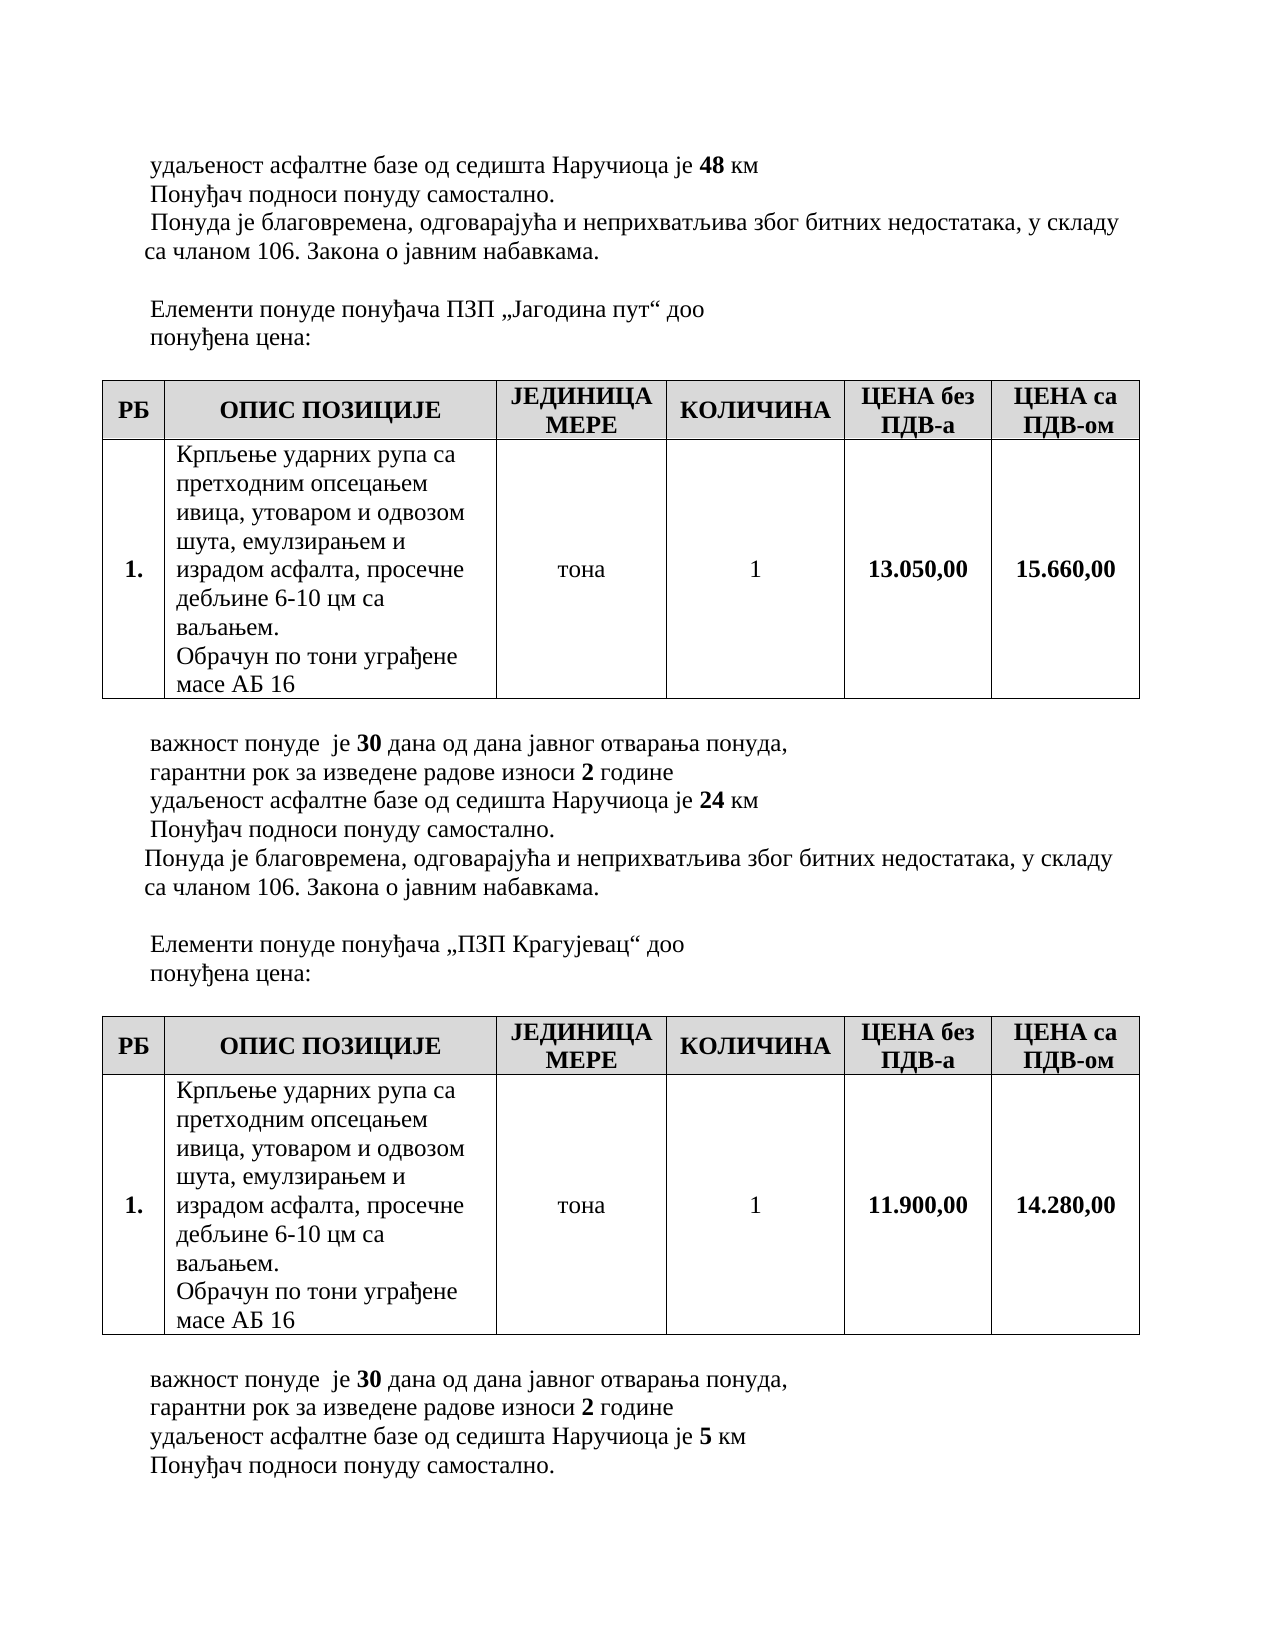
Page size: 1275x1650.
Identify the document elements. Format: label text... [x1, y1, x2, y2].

table_cell тона [497, 440, 666, 698]
text удаљеност асфалтне базе од седишта Наручиоца је 48 км [150, 150, 1125, 179]
text гарантни рок за изведене радове износи 2 године [150, 757, 1125, 786]
table_header ЦЕНА са ПДВ-ом [992, 1017, 1139, 1074]
table_cell 14.280,00 [992, 1075, 1139, 1334]
text понуђена цена: [150, 958, 1125, 987]
table_cell 1 [667, 1075, 844, 1334]
text удаљеност асфалтне базе од седишта Наручиоца је 5 км [150, 1421, 1125, 1450]
text гарантни рок за изведене радове износи 2 године [150, 1392, 1125, 1421]
table_cell 13.050,00 [845, 440, 991, 698]
table_header ЈЕДИНИЦА МЕРЕ [497, 381, 666, 438]
text Понуђач подноси понуду самостално. [150, 179, 1125, 207]
table_cell 1. [103, 1075, 164, 1334]
table_header ЈЕДИНИЦА МЕРЕ [497, 1017, 666, 1074]
table_header РБ [103, 381, 164, 438]
text удаљеност асфалтне базе од седишта Наручиоца је 24 км [150, 786, 1125, 814]
table_header РБ [103, 1017, 164, 1074]
text Понуђач подноси понуду самостално. [150, 1450, 1125, 1479]
table_cell 1. [103, 440, 164, 698]
table_cell 1 [667, 440, 844, 698]
text Понуда је благовремена, одговарајућа и неприхватљива због битних недостатака, у складу са чланом 106. Закона о јавним набавкама. [144, 207, 1125, 265]
table_header КОЛИЧИНА [667, 1017, 844, 1074]
table_header ЦЕНА са ПДВ-ом [992, 381, 1139, 438]
table_header КОЛИЧИНА [667, 381, 844, 438]
text Елементи понуде понуђача ПЗП „Јагодина пут“ доо [150, 294, 1125, 322]
text важност понуде је 30 дана од дана јавног отварања понуда, [150, 728, 1125, 757]
text Понуда је благовремена, одговарајућа и неприхватљива због битних недостатака, у складу са чланом 106. Закона о јавним набавкама. [144, 843, 1125, 901]
text Елементи понуде понуђача „ПЗП Крагујевац“ доо [150, 929, 1125, 958]
table_header ОПИС ПОЗИЦИЈЕ [165, 1017, 496, 1074]
text важност понуде је 30 дана од дана јавног отварања понуда, [150, 1364, 1125, 1392]
text понуђена цена: [150, 322, 1125, 351]
table_header ЦЕНА без ПДВ-а [845, 381, 991, 438]
table_cell тона [497, 1075, 666, 1334]
text Понуђач подноси понуду самостално. [150, 814, 1125, 843]
table_header ОПИС ПОЗИЦИЈЕ [165, 381, 496, 438]
table_cell 11.900,00 [845, 1075, 991, 1334]
table_header ЦЕНА без ПДВ-а [845, 1017, 991, 1074]
table_cell 15.660,00 [992, 440, 1139, 698]
